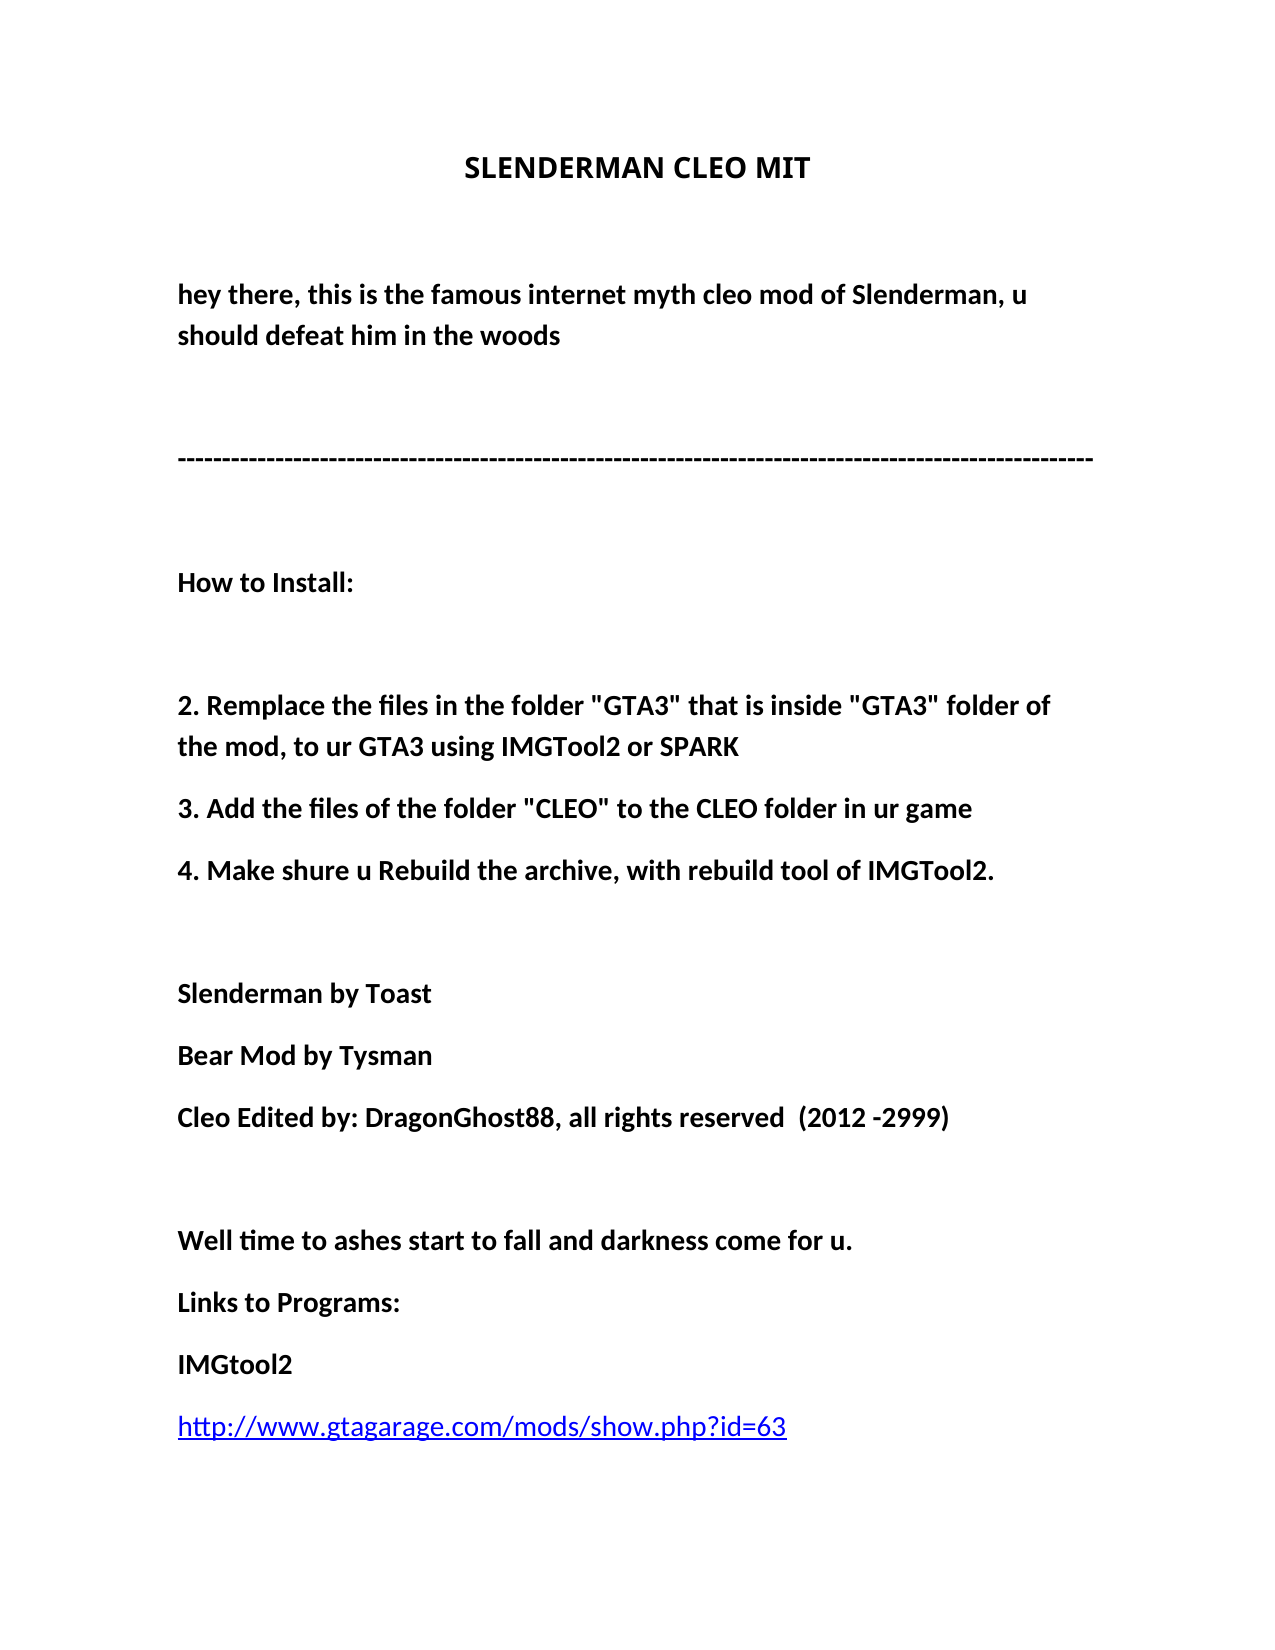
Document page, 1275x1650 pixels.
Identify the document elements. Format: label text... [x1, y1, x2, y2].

text hey there, this is the famous internet myth cleo mod of Slenderman, u should defeat him in the woods [177, 276, 1098, 352]
text SLENDERMAN CLEO MIT [177, 148, 1098, 187]
text 3. Add the files of the folder "CLEO" to the CLEO folder in ur game [177, 790, 1098, 826]
text Cleo Edited by: DragonGhost88, all rights reserved (2012 -2999) [177, 1099, 1098, 1134]
text ------------------------------------------------------------------------------------------------------- [177, 440, 1098, 476]
text Bear Mod by Tysman [177, 1037, 1098, 1073]
text 4. Make shure u Rebuild the archive, with rebuild tool of IMGTool2. [177, 852, 1098, 887]
text Links to Programs: [177, 1284, 1098, 1320]
text How to Install: [177, 564, 1098, 599]
text Well time to ashes start to fall and darkness come for u. [177, 1222, 1098, 1258]
text http://www.gtagarage.com/mods/show.php?id=63 [177, 1408, 1098, 1443]
text 2. Remplace the files in the folder "GTA3" that is inside "GTA3" folder of the mod, to ur GTA3 using IMGTool2 or SPARK [177, 687, 1098, 764]
text IMGtool2 [177, 1346, 1098, 1382]
text Slenderman by Toast [177, 975, 1098, 1011]
